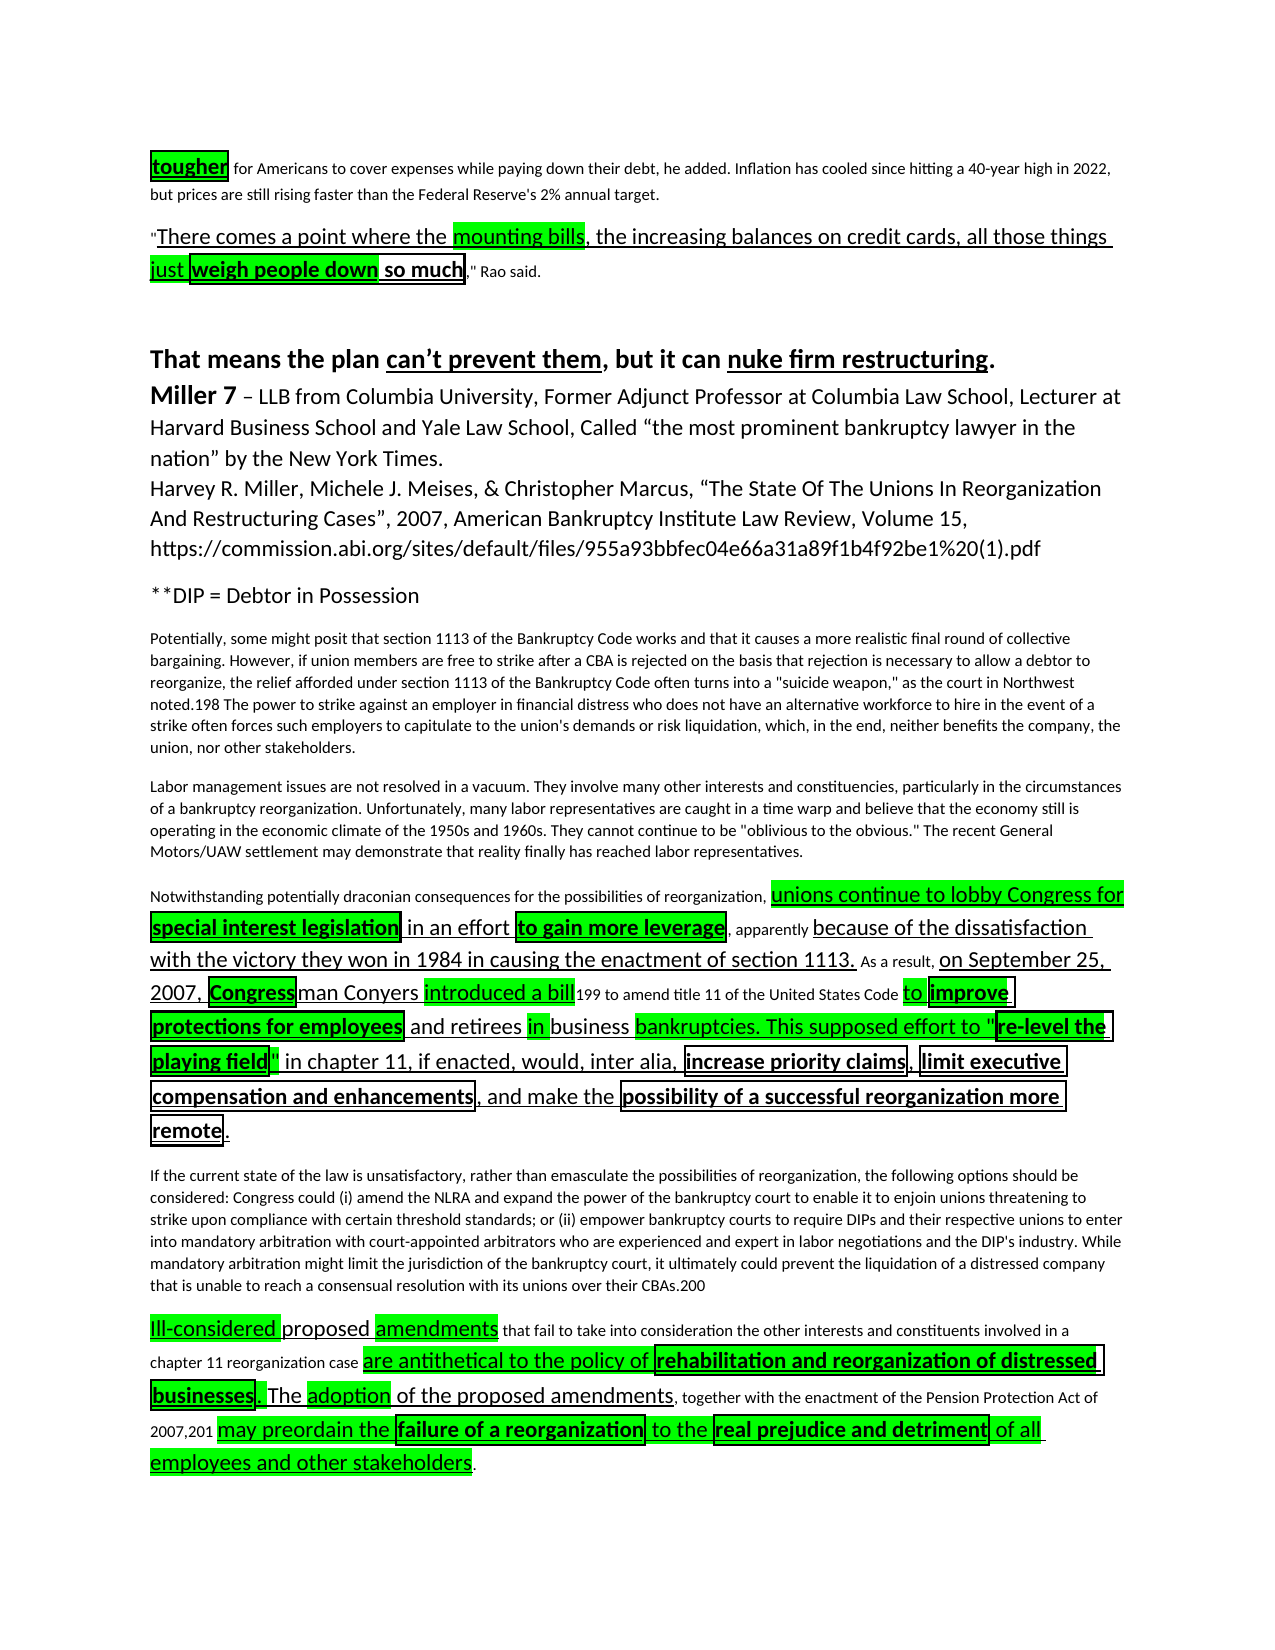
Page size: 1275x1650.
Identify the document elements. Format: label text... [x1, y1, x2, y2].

text Miller 7 – LLB from Columbia University, Former Adjunct Professor at Columbia Law School, Lecturer at Harvard Business School and Yale Law School, Called “the most prominent bankruptcy lawyer in the nation” by the New York Times. Harvey R. Miller, Michele J. Meises, & Christopher Marcus, “The State Of The Unions In Reorganization And Restructuring Cases”, 2007, American Bankruptcy Institute Law Review, Volume 15, https://commission.abi.org/sites/default/files/955a93bbfec04e66a31a89f1b4f92be1%20(1).pdf [150, 378, 1125, 562]
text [150, 150, 1125, 204]
text Notwithstanding potentially draconian consequences for the possibilities of reorganization, unions continue to lobby Congress for special interest legislation in an effort to gain more leverage, apparently because of the dissatisfaction with the victory they won in 1984 in causing the enactment of section 1113. As a result, on September 25, 2007, Congressman Conyers introduced a bill199 to amend title 11 of the United States Code to improve protections for employees and retirees in business bankruptcies. This supposed effort to "re-level the playing field" in chapter 11, if enacted, would, inter alia, increase priority claims, limit executive compensation and enhancements, and make the possibility of a successful reorganization more remote. [150, 880, 1125, 1147]
subtitle That means the plan can’t prevent them, but it can nuke firm restructuring. [150, 343, 1125, 376]
text Potentially, some might posit that section 1113 of the Bankruptcy Code works and that it causes a more realistic final round of collective bargaining. However, if union members are free to strike after a CBA is rejected on the basis that rejection is necessary to allow a debtor to reorganize, the relief afforded under section 1113 of the Bankruptcy Code often turns into a "suicide weapon," as the court in Northwest noted.198 The power to strike against an employer in financial distress who does not have an alternative workforce to hire in the event of a strike often forces such employers to capitulate to the union's demands or risk liquidation, which, in the end, neither benefits the company, the union, nor other stakeholders. [150, 628, 1125, 758]
text "There comes a point where the mounting bills, the increasing balances on credit cards, all those things just weigh people down so much," Rao said. [150, 222, 1125, 285]
text Labor management issues are not resolved in a vacuum. They involve many other interests and constituencies, particularly in the circumstances of a bankruptcy reorganization. Unfortunately, many labor representatives are caught in a time warp and believe that the economy still is operating in the economic climate of the 1950s and 1960s. They cannot continue to be "oblivious to the obvious." The recent General Motors/UAW settlement may demonstrate that reality finally has reached labor representatives. [150, 776, 1125, 862]
text Ill-considered proposed amendments that fail to take into consideration the other interests and constituents involved in a chapter 11 reorganization case are antithetical to the policy of rehabilitation and reorganization of distressed businesses. The adoption of the proposed amendments, together with the enactment of the Pension Protection Act of 2007,201 may preordain the failure of a reorganization to the real prejudice and detriment of all employees and other stakeholders. [150, 1314, 1125, 1476]
text **DIP = Debtor in Possession [150, 581, 1125, 609]
text If the current state of the law is unsatisfactory, rather than emasculate the possibilities of reorganization, the following options should be considered: Congress could (i) amend the NLRA and expand the power of the bankruptcy court to enable it to enjoin unions threatening to strike upon compliance with certain threshold standards; or (ii) empower bankruptcy courts to require DIPs and their respective unions to enter into mandatory arbitration with court-appointed arbitrators who are experienced and expert in labor negotiations and the DIP's industry. While mandatory arbitration might limit the jurisdiction of the bankruptcy court, it ultimately could prevent the liquidation of a distressed company that is unable to reach a consensual resolution with its unions over their CBAs.200 [150, 1166, 1125, 1295]
